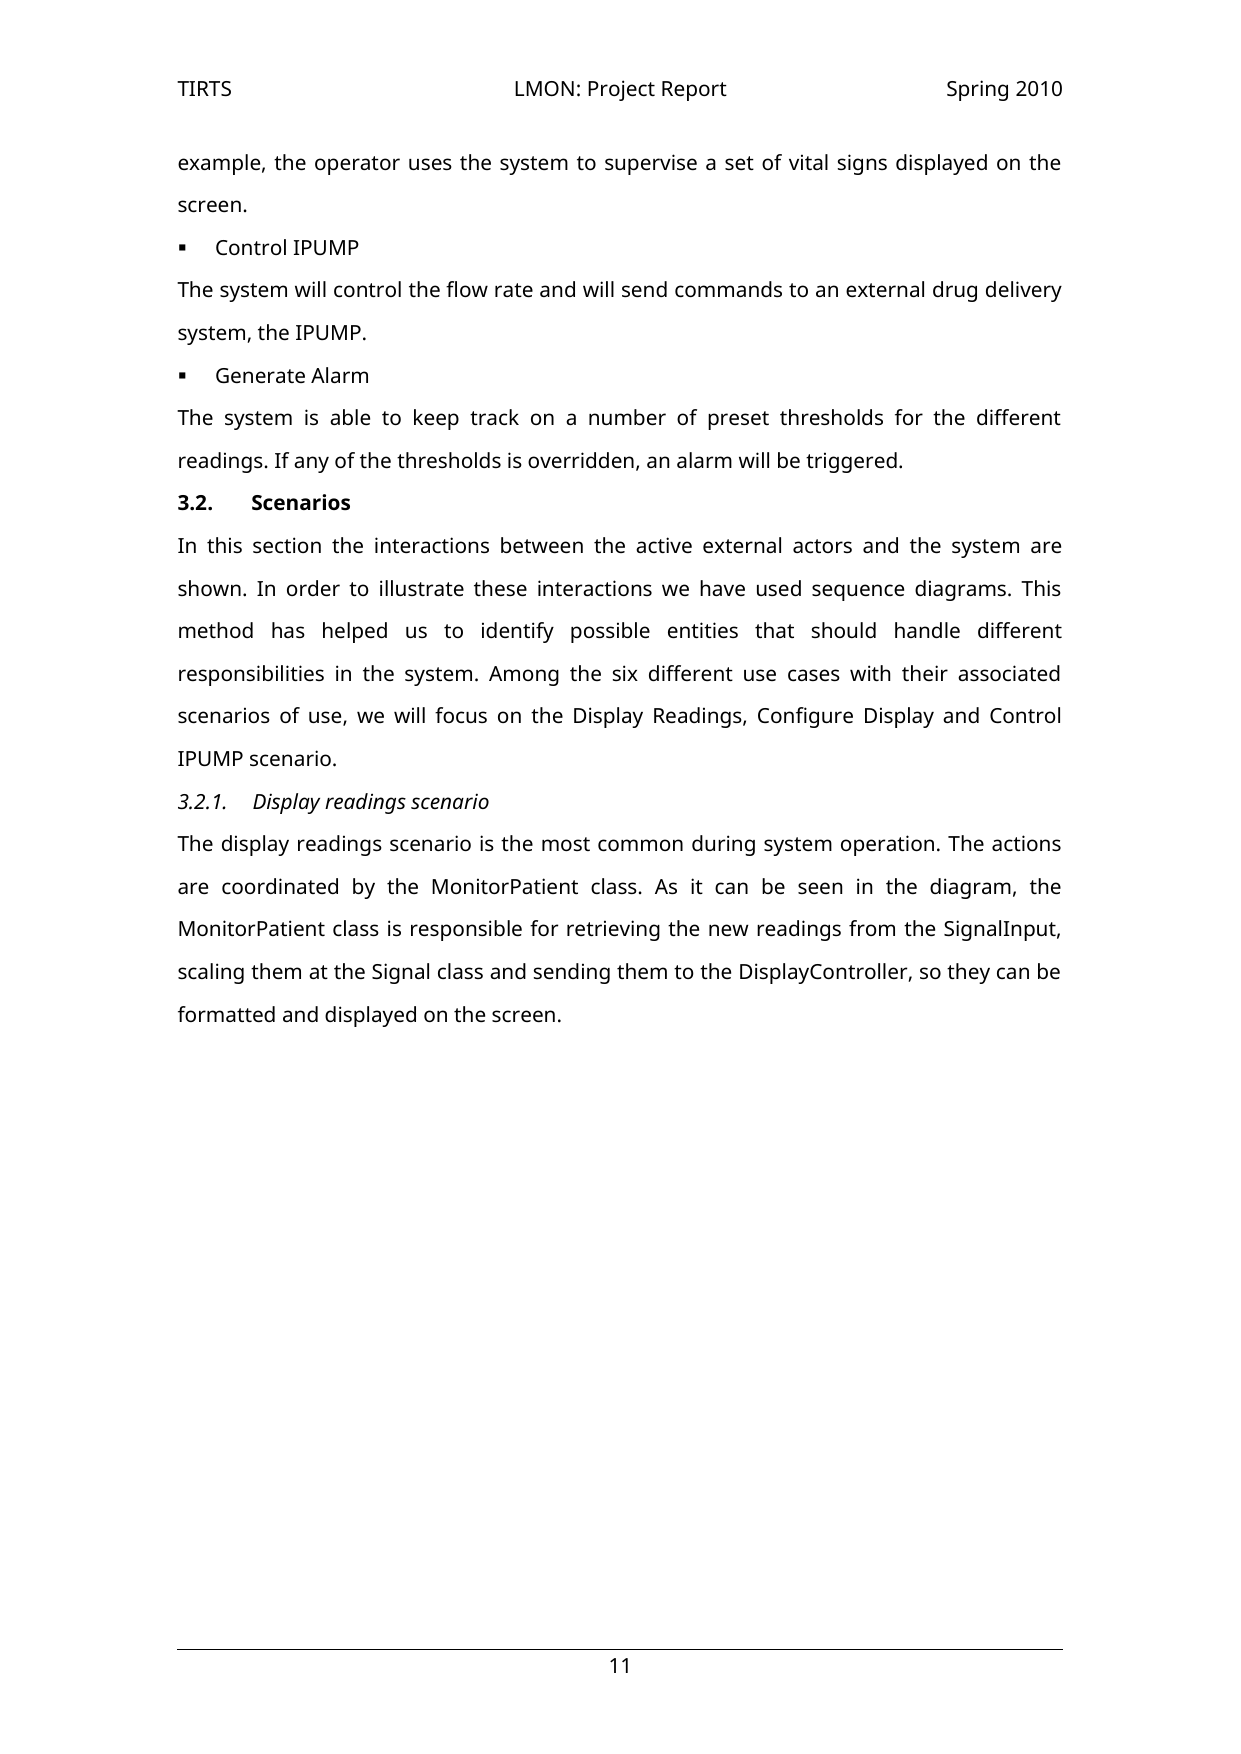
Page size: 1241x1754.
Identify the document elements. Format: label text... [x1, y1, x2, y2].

text The system is able to keep track on a number of preset thresholds for the different readings. If any of the thresholds is overridden, an alarm will be triggered. [177, 403, 1063, 474]
subtitle Scenarios [177, 488, 1063, 517]
text In this section the interactions between the active external actors and the system are shown. In order to illustrate these interactions we have used sequence diagrams. This method has helped us to identify possible entities that should handle different responsibilities in the system. Among the six different use cases with their associated scenarios of use, we will focus on the Display Readings, Configure Display and Control IPUMP scenario. [177, 531, 1063, 773]
list Generate Alarm [177, 361, 1063, 389]
list Control IPUMP [177, 233, 1063, 261]
text The display readings scenario is the most common during system operation. The actions are coordinated by the MonitorPatient class. As it can be seen in the diagram, the MonitorPatient class is responsible for retrieving the new readings from the SignalInput, scaling them at the Signal class and sending them to the DisplayController, so they can be formatted and displayed on the screen. [177, 829, 1063, 1028]
text The system will control the flow rate and will send commands to an external drug delivery system, the IPUMP. [177, 276, 1063, 347]
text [177, 148, 1063, 219]
subtitle Display readings scenario [177, 787, 1063, 815]
